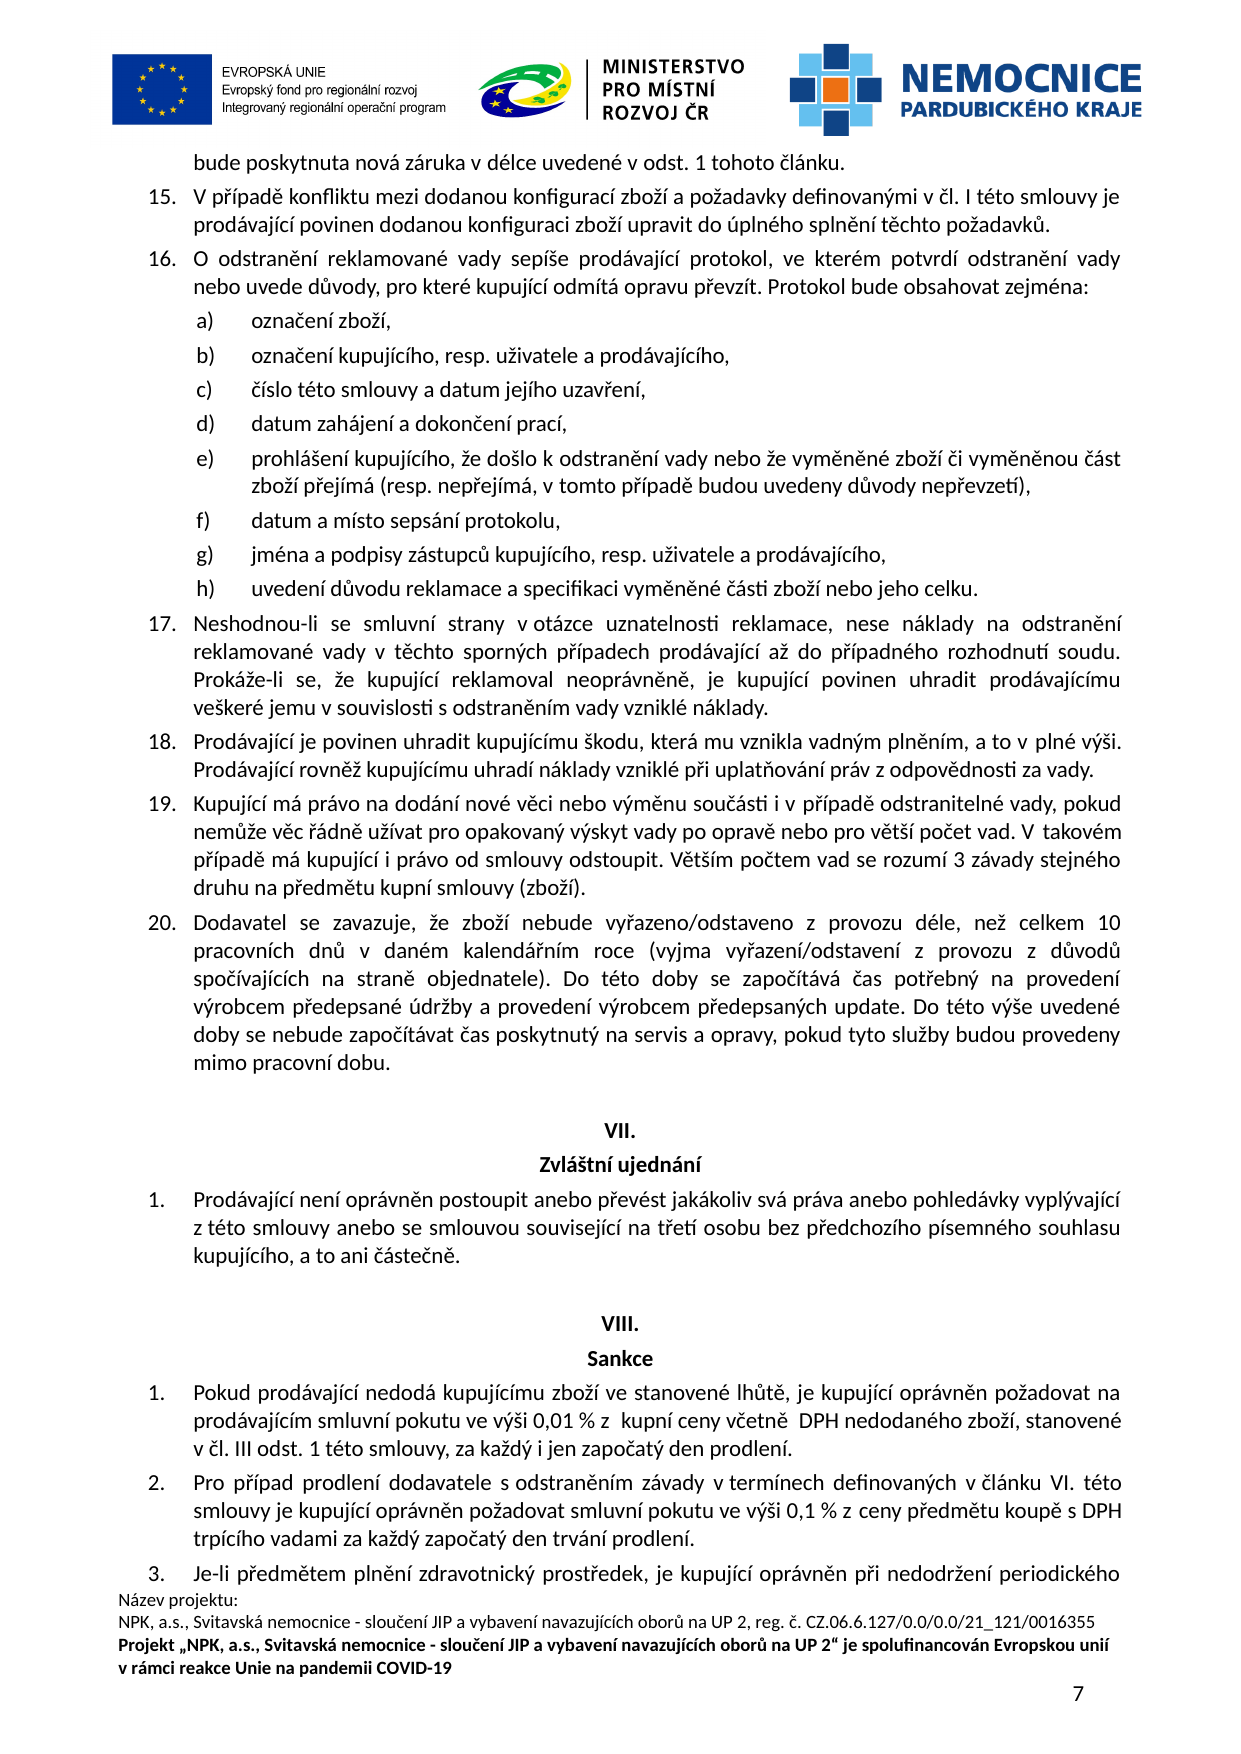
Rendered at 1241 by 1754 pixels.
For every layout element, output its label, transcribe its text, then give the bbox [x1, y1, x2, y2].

list označení zboží, [196, 307, 1122, 334]
list Prodávající není oprávněn postoupit anebo převést jakákoliv svá práva anebo pohledávky vyplývající z této smlouvy anebo se smlouvou související na třetí osobu bez předchozího písemného souhlasu kupujícího, a to ani částečně. [148, 1185, 1122, 1269]
text Zvláštní ujednání [118, 1151, 1122, 1179]
list Pro případ prodlení dodavatele s odstraněním závady v termínech definovaných v článku VI. této smlouvy je kupující oprávněn požadovat smluvní pokutu ve výši 0,1 % z ceny předmětu koupě s DPH trpícího vadami za každý započatý den trvání prodlení. [148, 1468, 1122, 1552]
list uvedení důvodu reklamace a specifikaci vyměněné části zboží nebo jeho celku. [196, 574, 1122, 602]
list V případě konfliktu mezi dodanou konfigurací zboží a požadavky definovanými v čl. I této smlouvy je prodávající povinen dodanou konfiguraci zboží upravit do úplného splnění těchto požadavků. [148, 182, 1122, 238]
list číslo této smlouvy a datum jejího uzavření, [196, 375, 1122, 403]
list Neshodnou-li se smluvní strany v otázce uznatelnosti reklamace, nese náklady na odstranění reklamované vady v těchto sporných případech prodávající až do případného rozhodnutí soudu. Prokáže-li se, že kupující reklamoval neoprávněně, je kupující povinen uhradit prodávajícímu veškeré jemu v souvislosti s odstraněním vady vzniklé náklady. [148, 609, 1122, 721]
list označení kupujícího, resp. uživatele a prodávajícího, [196, 341, 1122, 369]
text VIII. [118, 1309, 1122, 1337]
list Prodávající je povinen uhradit kupujícímu škodu, která mu vznikla vadným plněním, a to v plné výši. Prodávající rovněž kupujícímu uhradí náklady vzniklé při uplatňování práv z odpovědnosti za vady. [148, 727, 1122, 783]
list Pokud prodávající nedodá kupujícímu zboží ve stanovené lhůtě, je kupující oprávněn požadovat na prodávajícím smluvní pokutu ve výši 0,01 % z kupní ceny včetně DPH nedodaného zboží, stanovené v čl. III odst. 1 této smlouvy, za každý i jen započatý den prodlení. [148, 1378, 1122, 1462]
list Dodavatel se zavazuje, že zboží nebude vyřazeno/odstaveno z provozu déle, než celkem 10 pracovních dnů v daném kalendářním roce (vyjma vyřazení/odstavení z provozu z důvodů spočívajících na straně objednatele). Do této doby se započítává čas potřebný na provedení výrobcem předepsané údržby a provedení výrobcem předepsaných update. Do této výše uvedené doby se nebude započítávat čas poskytnutý na servis a opravy, pokud tyto služby budou provedeny mimo pracovní dobu. [148, 908, 1122, 1076]
list Kupující má právo na dodání nové věci nebo výměnu součásti i v případě odstranitelné vady, pokud nemůže věc řádně užívat pro opakovaný výskyt vady po opravě nebo pro větší počet vad. V takovém případě má kupující i právo od smlouvy odstoupit. Větším počtem vad se rozumí 3 závady stejného druhu na předmětu kupní smlouvy (zboží). [148, 789, 1122, 901]
list jména a podpisy zástupců kupujícího, resp. uživatele a prodávajícího, [196, 540, 1122, 568]
text Sankce [118, 1344, 1122, 1372]
list prohlášení kupujícího, že došlo k odstranění vady nebo že vyměněné zboží či vyměněnou část zboží přejímá (resp. nepřejímá, v tomto případě budou uvedeny důvody nepřevzetí), [196, 444, 1122, 500]
picture [90, 30, 766, 148]
list datum zahájení a dokončení prací, [196, 409, 1122, 437]
text VII. [118, 1116, 1122, 1144]
picture [788, 42, 1142, 137]
list O odstranění reklamované vady sepíše prodávající protokol, ve kterém potvrdí odstranění vady nebo uvede důvody, pro které kupující odmítá opravu převzít. Protokol bude obsahovat zejména: [148, 244, 1122, 300]
list datum a místo sepsání protokolu, [196, 506, 1122, 534]
